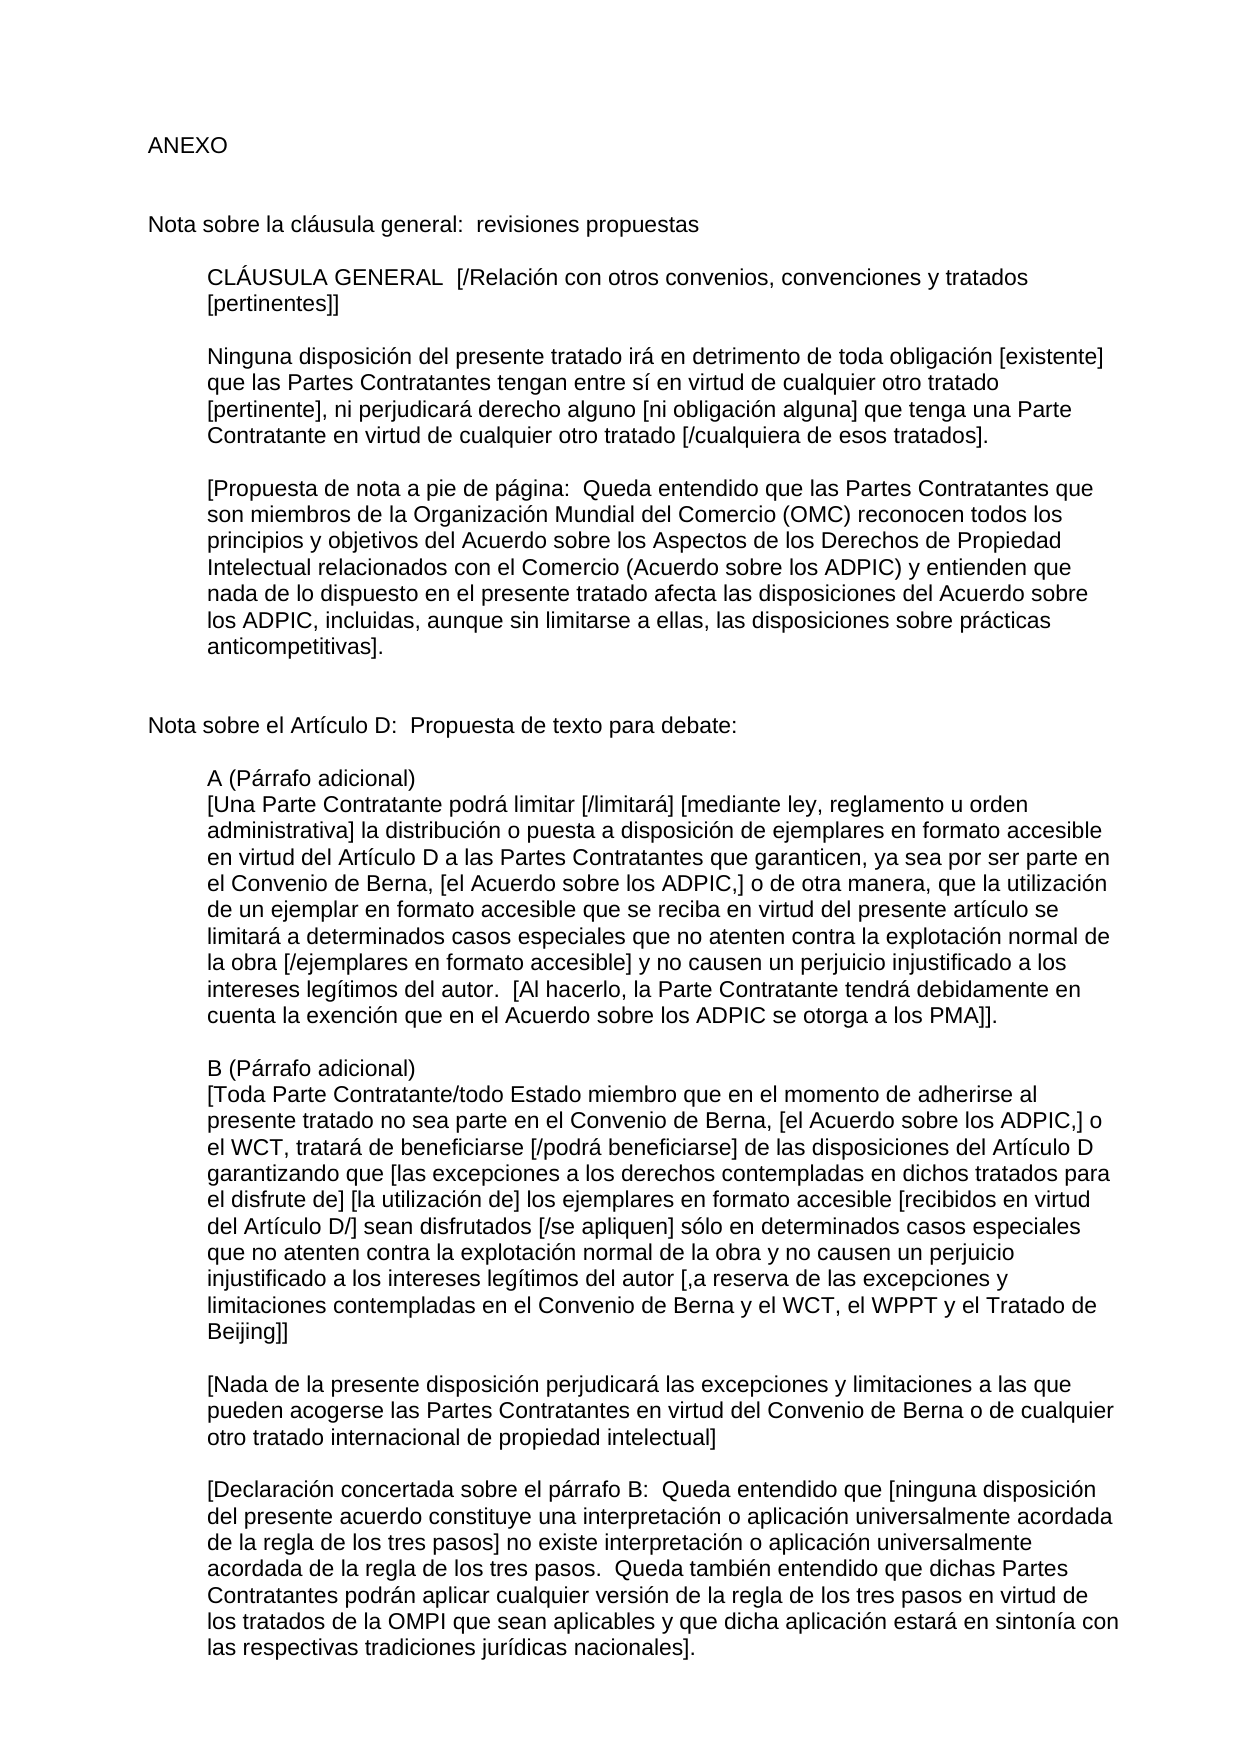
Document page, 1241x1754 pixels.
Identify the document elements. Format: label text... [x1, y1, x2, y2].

text [Propuesta de nota a pie de página: Queda entendido que las Partes Contratantes que son miembros de la Organización Mundial del Comercio (OMC) reconocen todos los principios y objetivos del Acuerdo sobre los Aspectos de los Derechos de Propiedad Intelectual relacionados con el Comercio (Acuerdo sobre los ADPIC) y entienden que nada de lo dispuesto en el presente tratado afecta las disposiciones del Acuerdo sobre los ADPIC, incluidas, aunque sin limitarse a ellas, las disposiciones sobre prácticas anticompetitivas]. [207, 475, 1122, 659]
text [Toda Parte Contratante/todo Estado miembro que en el momento de adherirse al presente tratado no sea parte en el Convenio de Berna, [el Acuerdo sobre los ADPIC,] o el WCT, tratará de beneficiarse [/podrá beneficiarse] de las disposiciones del Artículo D garantizando que [las excepciones a los derechos contempladas en dichos tratados para el disfrute de] [la utilización de] los ejemplares en formato accesible [recibidos en virtud del Artículo D/] sean disfrutados [/se apliquen] sólo en determinados casos especiales que no atenten contra la explotación normal de la obra y no causen un perjuicio injustificado a los intereses legítimos del autor [,a reserva de las excepciones y limitaciones contempladas en el Convenio de Berna y el WCT, el WPPT y el Tratado de Beijing]] [207, 1081, 1122, 1344]
text Nota sobre la cláusula general: revisiones propuestas [148, 211, 1122, 238]
text ANEXO [148, 132, 1122, 158]
text [Una Parte Contratante podrá limitar [/limitará] [mediante ley, reglamento u orden administrativa] la distribución o puesta a disposición de ejemplares en formato accesible en virtud del Artículo D a las Partes Contratantes que garanticen, ya sea por ser parte en el Convenio de Berna, [el Acuerdo sobre los ADPIC,] o de otra manera, que la utilización de un ejemplar en formato accesible que se reciba en virtud del presente artículo se limitará a determinados casos especiales que no atenten contra la explotación normal de la obra [/ejemplares en formato accesible] y no causen un perjuicio injustificado a los intereses legítimos del autor. [Al hacerlo, la Parte Contratante tendrá debidamente en cuenta la exención que en el Acuerdo sobre los ADPIC se otorga a los PMA]]. [207, 791, 1122, 1028]
text CLÁUSULA GENERAL [/Relación con otros convenios, convenciones y tratados [pertinentes]] [207, 264, 1122, 317]
text [Declaración concertada sobre el párrafo B: Queda entendido que [ninguna disposición del presente acuerdo constituye una interpretación o aplicación universalmente acordada de la regla de los tres pasos] no existe interpretación o aplicación universalmente acordada de la regla de los tres pasos. Queda también entendido que dichas Partes Contratantes podrán aplicar cualquier versión de la regla de los tres pasos en virtud de los tratados de la OMPI que sean aplicables y que dicha aplicación estará en sintonía con las respectivas tradiciones jurídicas nacionales]. [207, 1476, 1122, 1661]
text B (Párrafo adicional) [207, 1054, 1122, 1081]
text [Nada de la presente disposición perjudicará las excepciones y limitaciones a las que pueden acogerse las Partes Contratantes en virtud del Convenio de Berna o de cualquier otro tratado internacional de propiedad intelectual] [207, 1371, 1122, 1450]
text Nota sobre el Artículo D: Propuesta de texto para debate: [148, 712, 1122, 738]
text Ninguna disposición del presente tratado irá en detrimento de toda obligación [existente] que las Partes Contratantes tengan entre sí en virtud de cualquier otro tratado [pertinente], ni perjudicará derecho alguno [ni obligación alguna] que tenga una Parte Contratante en virtud de cualquier otro tratado [/cualquiera de esos tratados]. [207, 343, 1122, 448]
text A (Párrafo adicional) [207, 765, 1122, 791]
